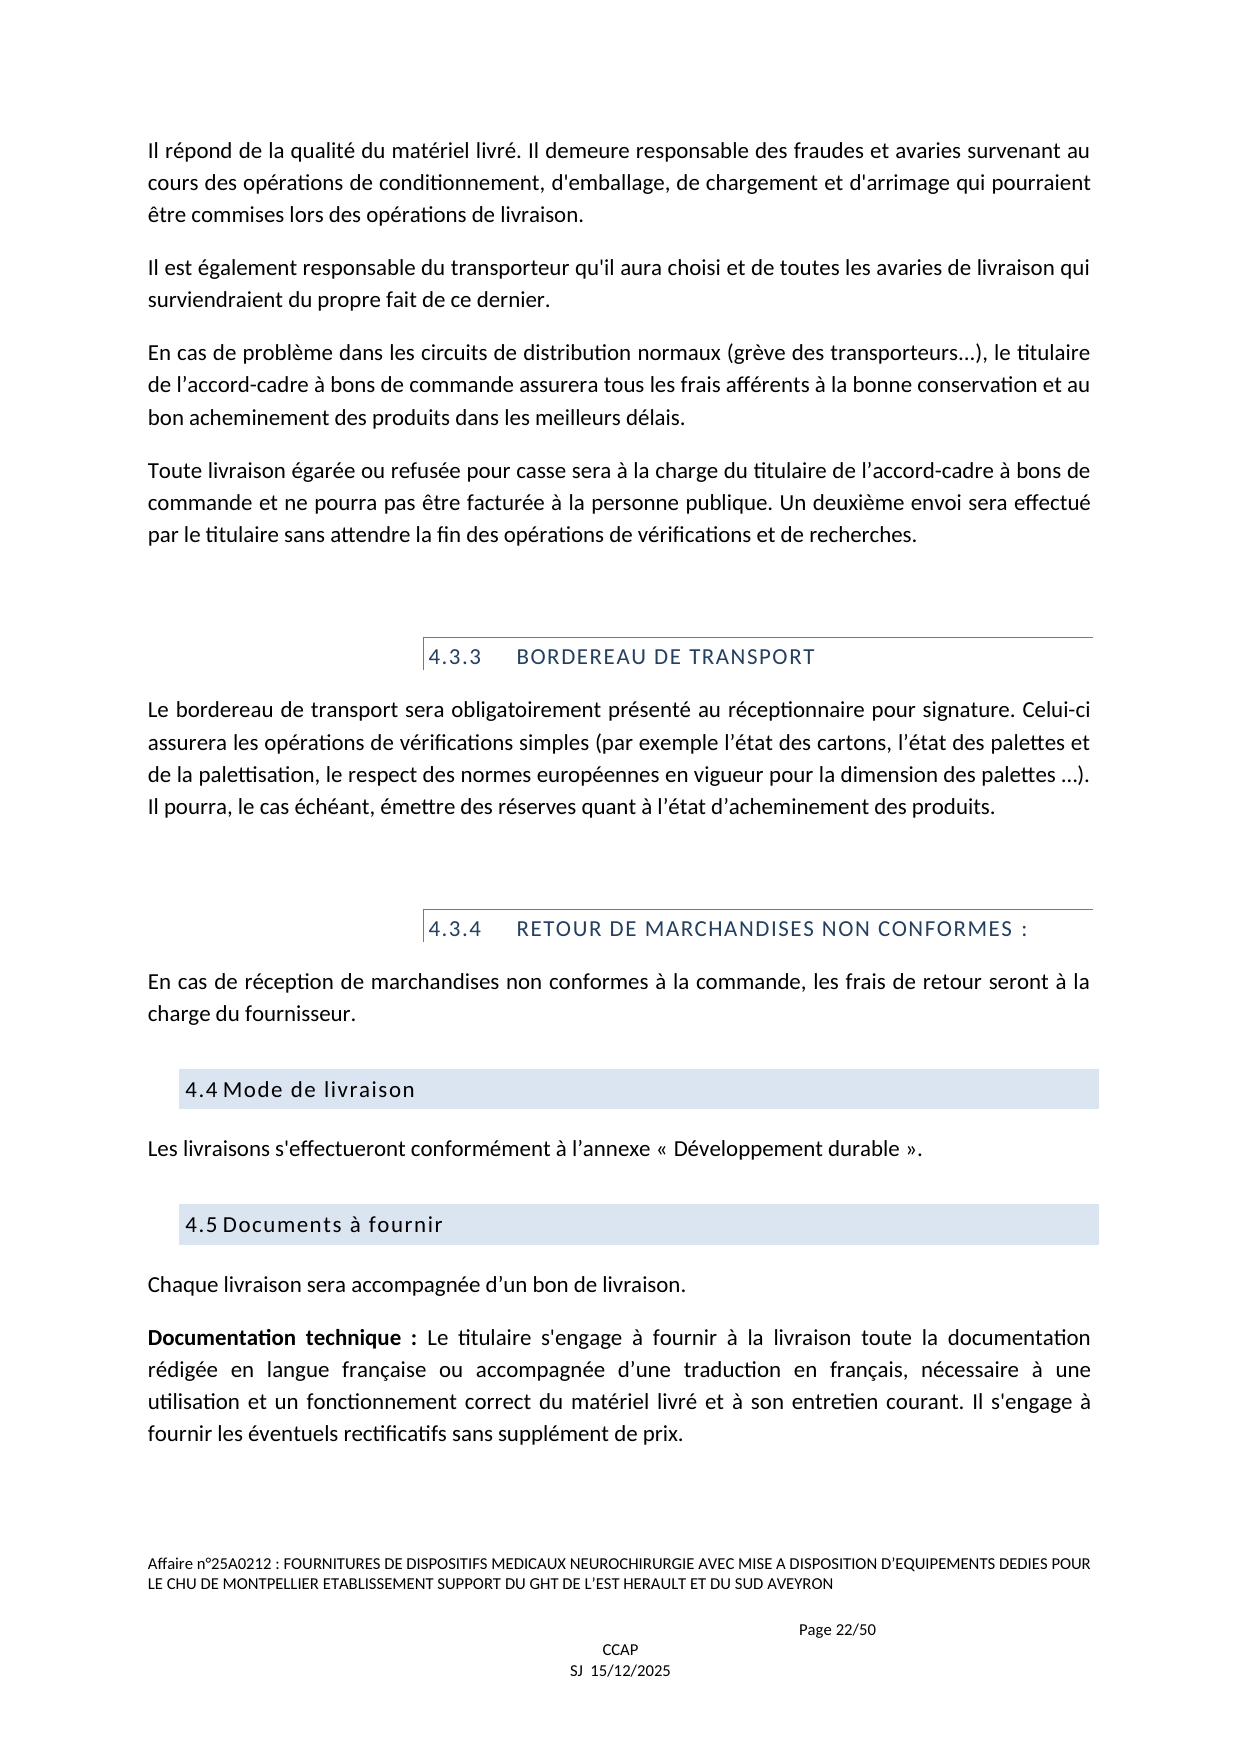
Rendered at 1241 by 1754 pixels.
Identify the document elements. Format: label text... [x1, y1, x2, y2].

subtitle Mode de livraison [185, 1075, 1093, 1103]
text Il répond de la qualité du matériel livré. Il demeure responsable des fraudes et avaries survenant au cours des opérations de conditionnement, d'emballage, de chargement et d'arrimage qui pourraient être commises lors des opérations de livraison. [148, 136, 1093, 228]
text En cas de problème dans les circuits de distribution normaux (grève des transporteurs...), le titulaire de l’accord-cadre à bons de commande assurera tous les frais afférents à la bonne conservation et au bon acheminement des produits dans les meilleurs délais. [148, 338, 1093, 431]
subtitle Documents à fournir [185, 1211, 1093, 1238]
text Toute livraison égarée ou refusée pour casse sera à la charge du titulaire de l’accord-cadre à bons de commande et ne pourra pas être facturée à la personne publique. Un deuxième envoi sera effectué par le titulaire sans attendre la fin des opérations de vérifications et de recherches. [148, 456, 1093, 548]
subtitle Bordereau de transport [424, 638, 1093, 670]
text Le bordereau de transport sera obligatoirement présenté au réceptionnaire pour signature. Celui-ci assurera les opérations de vérifications simples (par exemple l’état des cartons, l’état des palettes et de la palettisation, le respect des normes européennes en vigueur pour la dimension des palettes …). Il pourra, le cas échéant, émettre des réserves quant à l’état d’acheminement des produits. [148, 695, 1093, 820]
text Les livraisons s'effectueront conformément à l’annexe « Développement durable ». [148, 1134, 1093, 1163]
subtitle Retour de marchandises non conformes : [424, 910, 1093, 942]
text Documentation technique : Le titulaire s'engage à fournir à la livraison toute la documentation rédigée en langue française ou accompagnée d’une traduction en français, nécessaire à une utilisation et un fonctionnement correct du matériel livré et à son entretien courant. Il s'engage à fournir les éventuels rectificatifs sans supplément de prix. [148, 1323, 1093, 1447]
text Chaque livraison sera accompagnée d’un bon de livraison. [148, 1270, 1093, 1298]
text Il est également responsable du transporteur qu'il aura choisi et de toutes les avaries de livraison qui surviendraient du propre fait de ce dernier. [148, 253, 1093, 313]
text En cas de réception de marchandises non conformes à la commande, les frais de retour seront à la charge du fournisseur. [148, 967, 1093, 1027]
